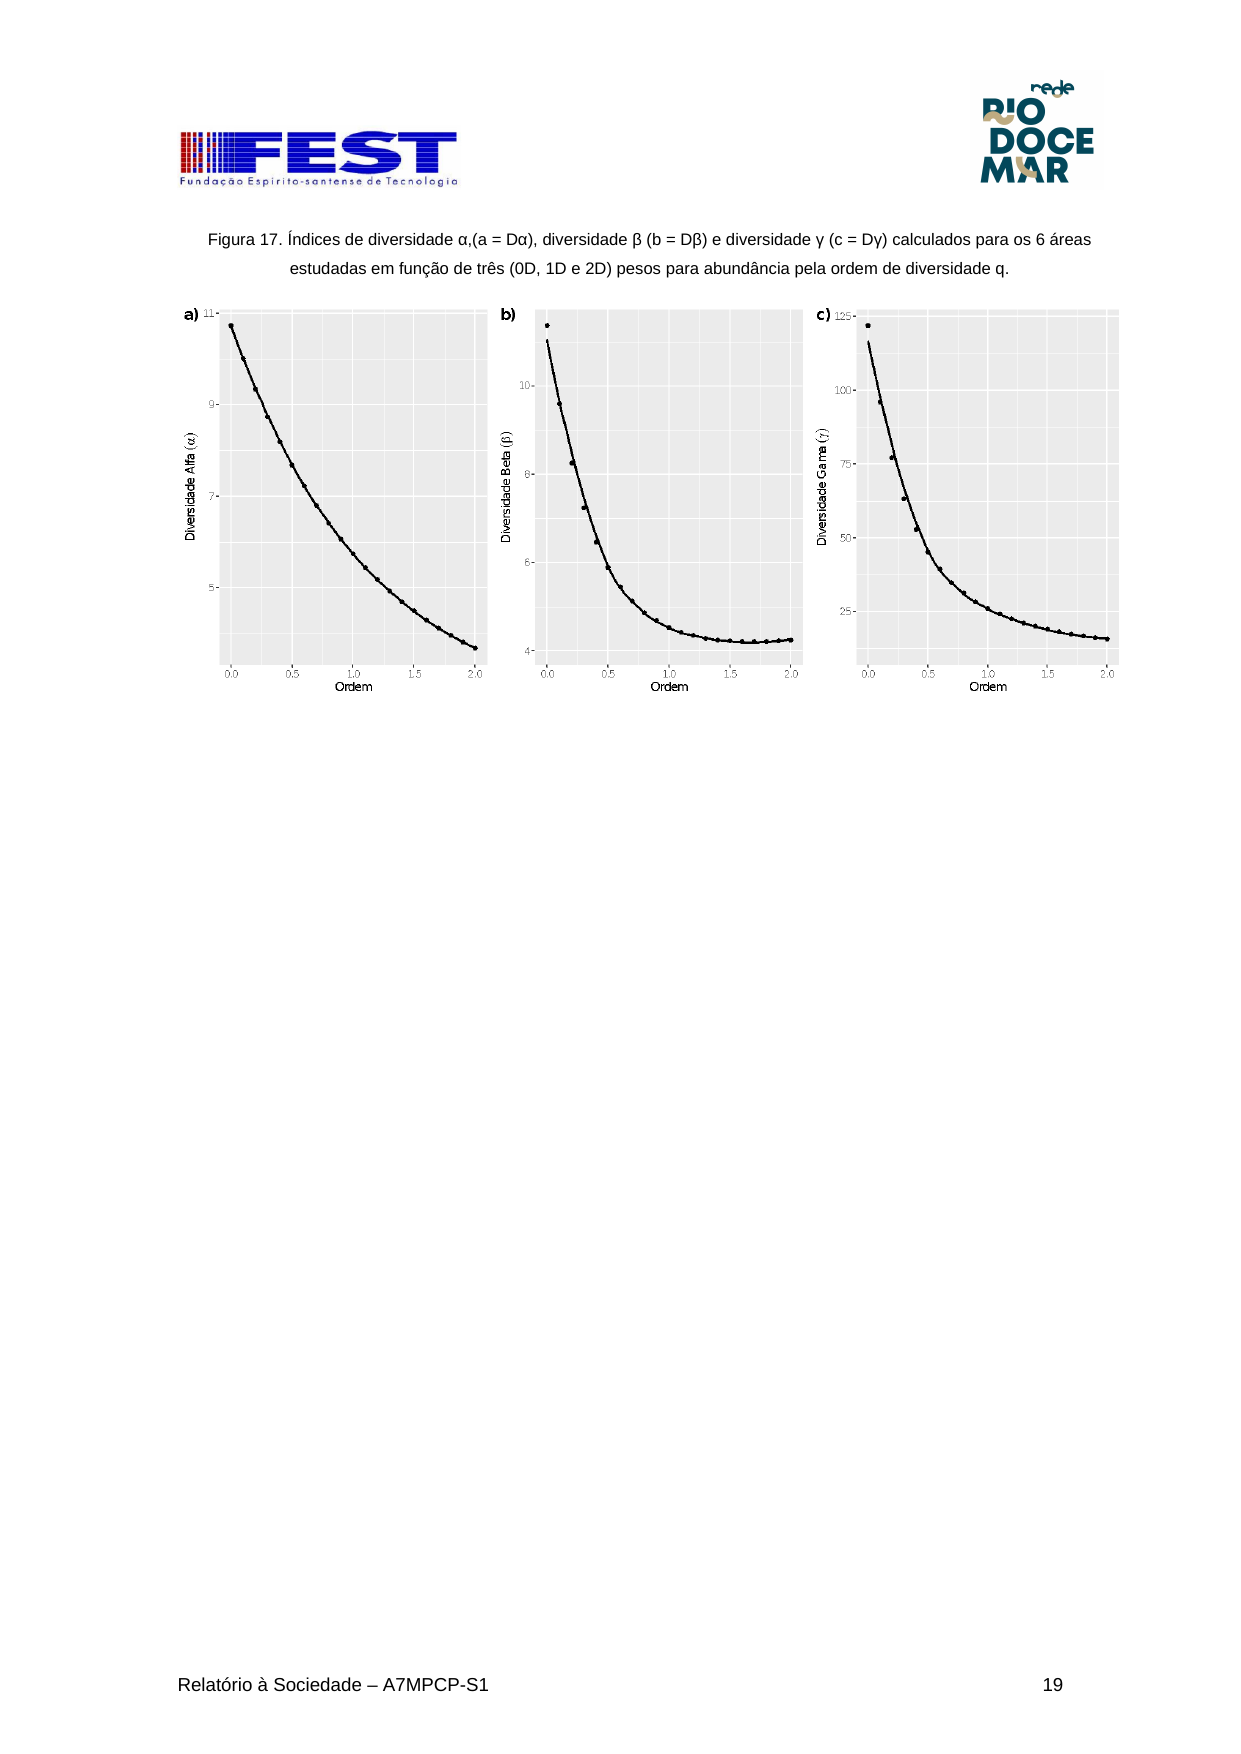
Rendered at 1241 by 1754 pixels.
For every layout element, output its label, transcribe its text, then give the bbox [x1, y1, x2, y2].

picture [177, 125, 462, 190]
picture [970, 70, 1104, 190]
picture [177, 303, 1123, 698]
